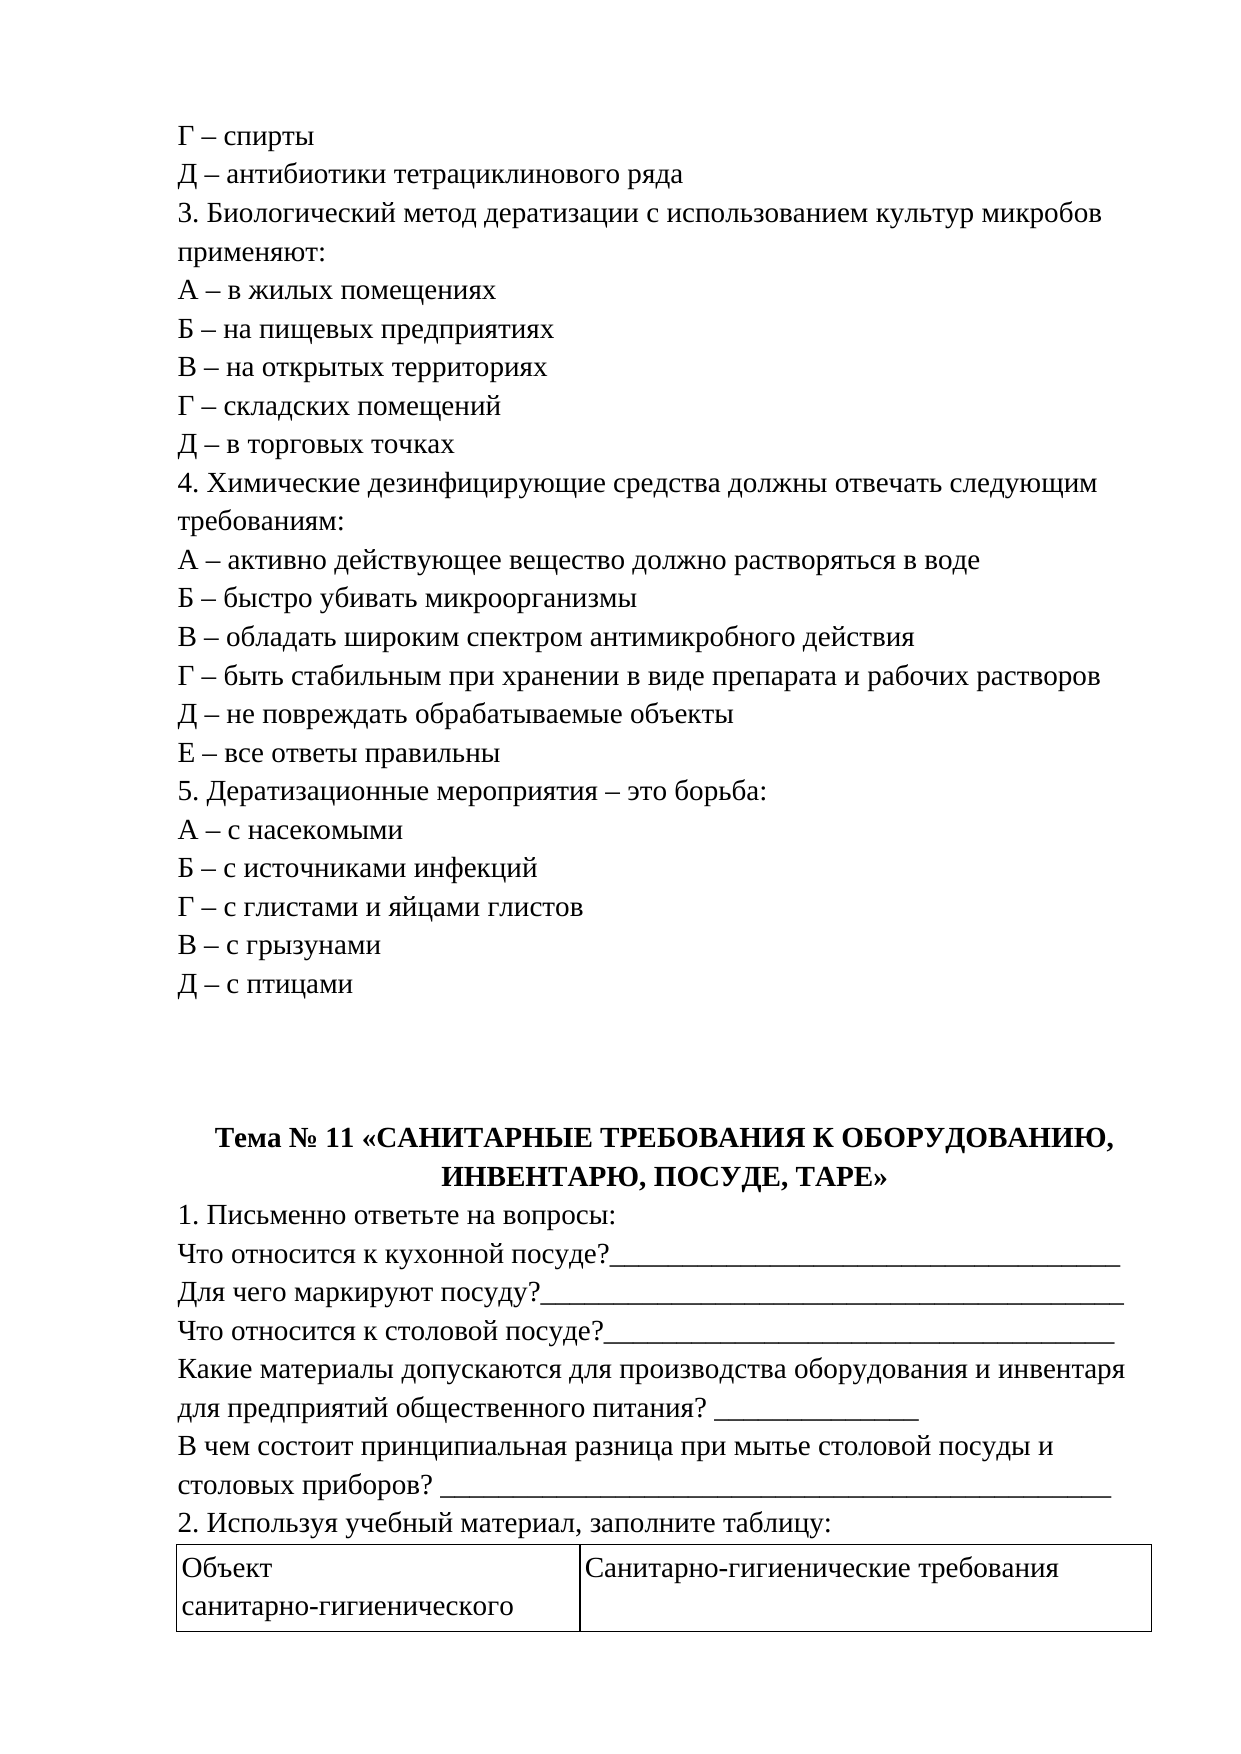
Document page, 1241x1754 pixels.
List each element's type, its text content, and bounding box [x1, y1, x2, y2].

text Д – с птицами [177, 966, 1152, 999]
text 1. Письменно ответьте на вопросы: [177, 1197, 1152, 1231]
text Что относится к кухонной посуде?___________________________________ [177, 1236, 1152, 1269]
text Д – в торговых точках [177, 426, 1152, 460]
text Какие материалы допускаются для производства оборудования и инвентаря для предприятий общественного питания? ______________ [177, 1351, 1152, 1423]
text Б – на пищевых предприятиях [177, 311, 1152, 344]
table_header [177, 1545, 579, 1631]
text 2. Используя учебный материал, заполните таблицу: [177, 1506, 1152, 1539]
text Д – антибиотики тетрациклинового ряда [177, 157, 1152, 190]
text Г – складских помещений [177, 388, 1152, 421]
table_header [581, 1545, 1151, 1631]
text Г – быть стабильным при хранении в виде препарата и рабочих растворов [177, 658, 1152, 691]
text В – с грызунами [177, 927, 1152, 961]
text 4. Химические дезинфицирующие средства должны отвечать следующим требованиям: [177, 465, 1152, 537]
text А – с насекомыми [177, 812, 1152, 845]
text А – активно действующее вещество должно растворяться в воде [177, 542, 1152, 576]
text В – на открытых территориях [177, 349, 1152, 383]
text Е – все ответы правильны [177, 735, 1152, 768]
text 5. Дератизационные мероприятия – это борьба: [177, 773, 1152, 807]
text В – обладать широким спектром антимикробного действия [177, 619, 1152, 653]
text Г – спирты [177, 118, 1152, 152]
text 3. Биологический метод дератизации с использованием культур микробов применяют: [177, 195, 1152, 267]
text Для чего маркируют посуду?________________________________________ [177, 1274, 1152, 1308]
text Б – с источниками инфекций [177, 850, 1152, 884]
text Тема № 11 «САНИТАРНЫЕ ТРЕБОВАНИЯ К ОБОРУДОВАНИЮ, ИНВЕНТАРЮ, ПОСУДЕ, ТАРЕ» [177, 1120, 1152, 1192]
text Г – с глистами и яйцами глистов [177, 889, 1152, 922]
text А – в жилых помещениях [177, 272, 1152, 306]
text Что относится к столовой посуде?___________________________________ [177, 1313, 1152, 1346]
text Д – не повреждать обрабатываемые объекты [177, 696, 1152, 730]
text В чем состоит принципиальная разница при мытье столовой посуды и столовых приборов? ______________________________________________ [177, 1428, 1152, 1501]
text Б – быстро убивать микроорганизмы [177, 581, 1152, 614]
